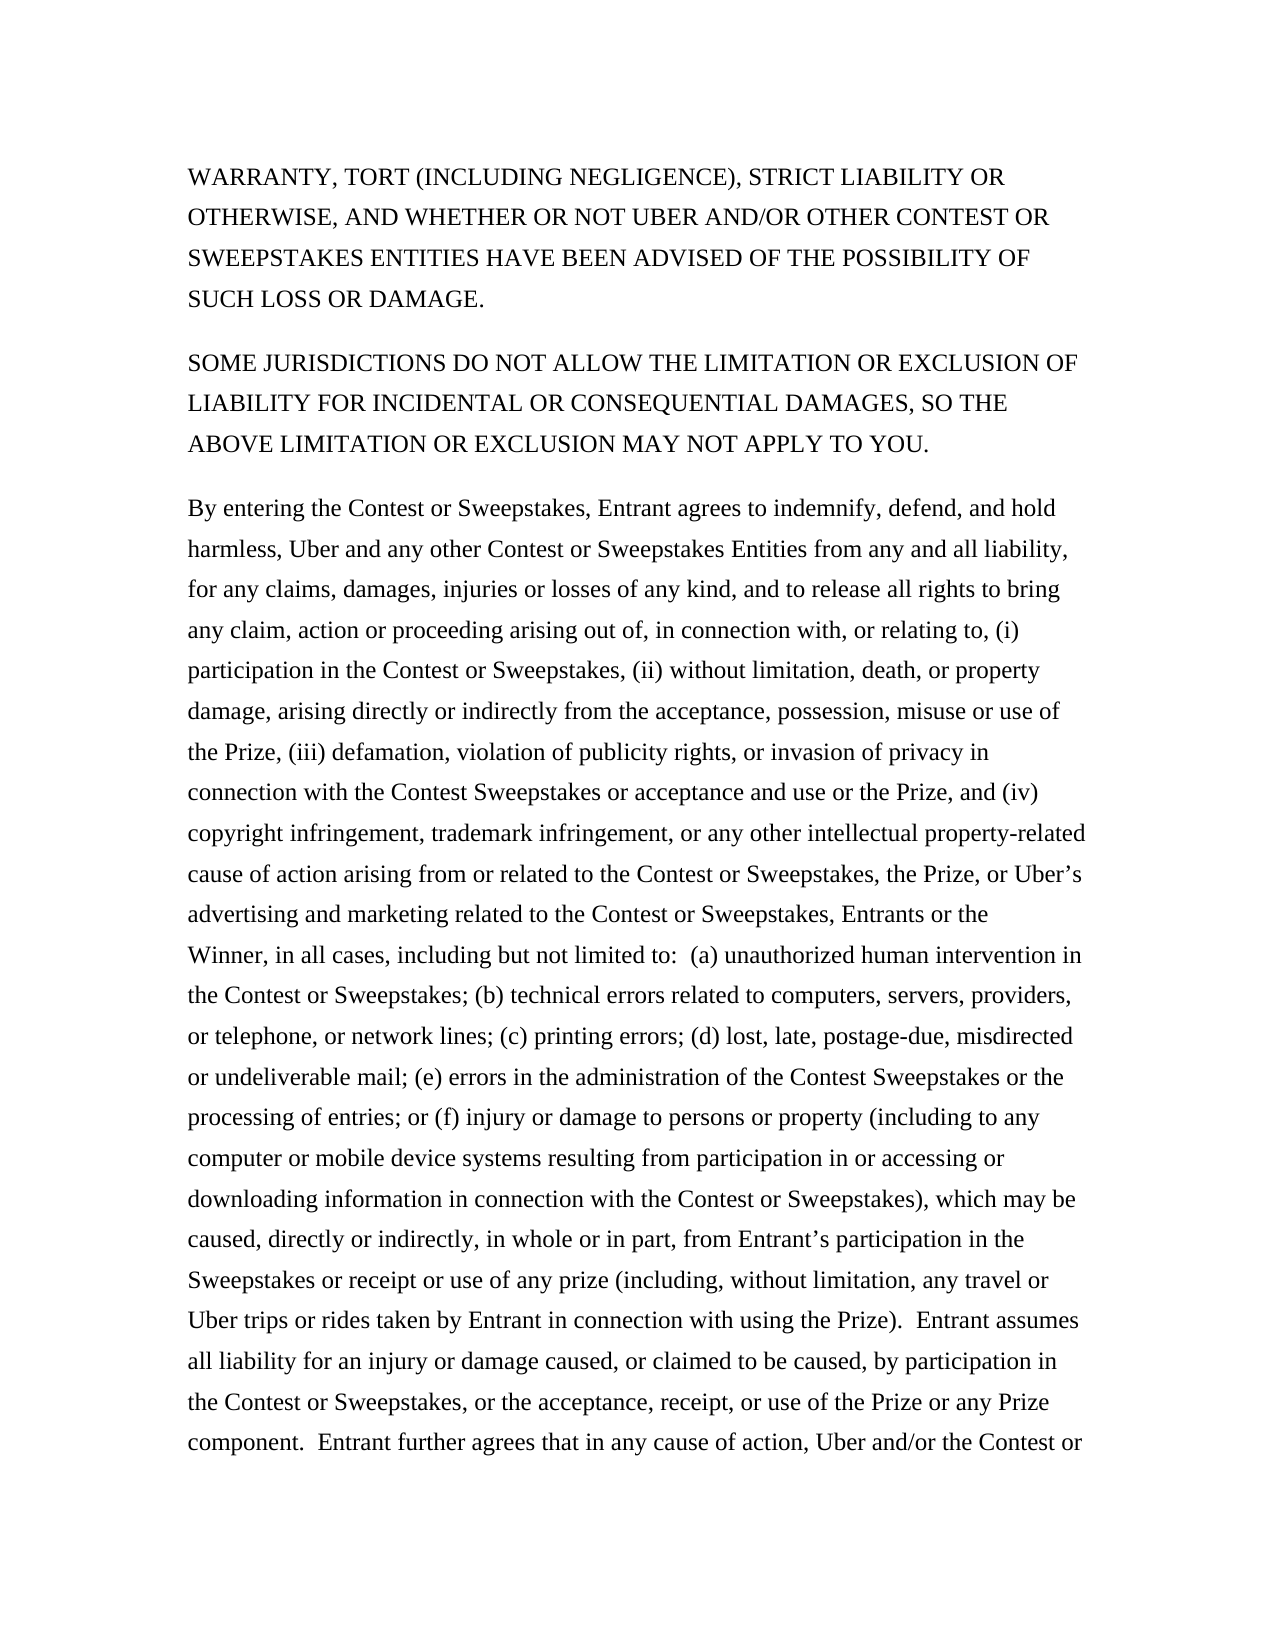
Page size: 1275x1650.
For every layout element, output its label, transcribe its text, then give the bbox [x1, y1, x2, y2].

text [187, 150, 1087, 312]
text SOME JURISDICTIONS DO NOT ALLOW THE LIMITATION OR EXCLUSION OF LIABILITY FOR INCIDENTAL OR CONSEQUENTIAL DAMAGES, SO THE ABOVE LIMITATION OR EXCLUSION MAY NOT APPLY TO YOU. [187, 336, 1087, 458]
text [187, 481, 1087, 1456]
